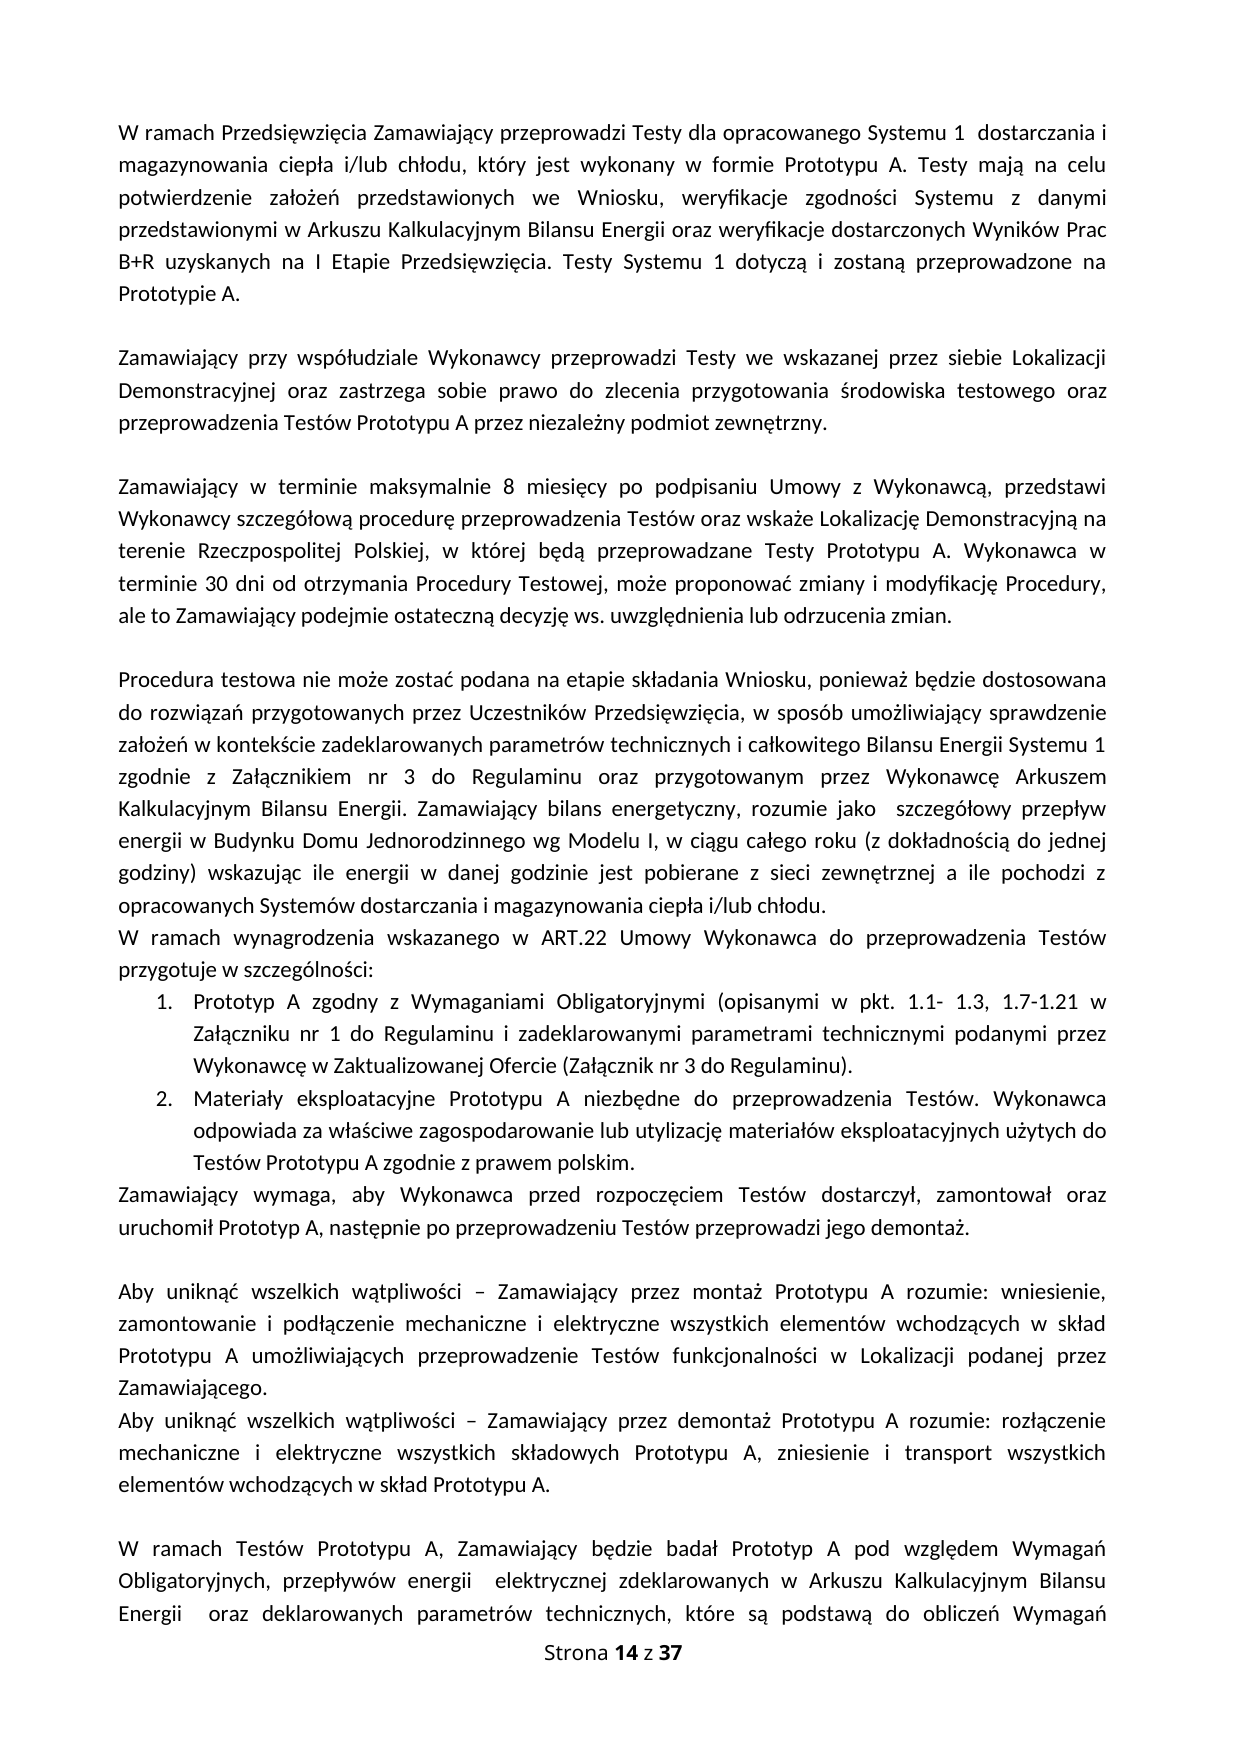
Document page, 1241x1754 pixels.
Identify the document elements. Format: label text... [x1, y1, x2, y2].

text Aby uniknąć wszelkich wątpliwości – Zamawiający przez demontaż Prototypu A rozumie: rozłączenie mechaniczne i elektryczne wszystkich składowych Prototypu A, zniesienie i transport wszystkich elementów wchodzących w skład Prototypu A. [118, 1406, 1108, 1498]
list Prototyp A zgodny z Wymaganiami Obligatoryjnymi (opisanymi w pkt. 1.1- 1.3, 1.7-1.21 w Załączniku nr 1 do Regulaminu i zadeklarowanymi parametrami technicznymi podanymi przez Wykonawcę w Zaktualizowanej Ofercie (Załącznik nr 3 do Regulaminu). [156, 987, 1108, 1080]
text Zamawiający w terminie maksymalnie 8 miesięcy po podpisaniu Umowy z Wykonawcą, przedstawi Wykonawcy szczegółową procedurę przeprowadzenia Testów oraz wskaże Lokalizację Demonstracyjną na terenie Rzeczpospolitej Polskiej, w której będą przeprowadzane Testy Prototypu A. Wykonawca w terminie 30 dni od otrzymania Procedury Testowej, może proponować zmiany i modyfikację Procedury, ale to Zamawiający podejmie ostateczną decyzję ws. uwzględnienia lub odrzucenia zmian. [118, 472, 1108, 629]
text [118, 1534, 1108, 1627]
text W ramach Przedsięwzięcia Zamawiający przeprowadzi Testy dla opracowanego Systemu 1 dostarczania i magazynowania ciepła i/lub chłodu, który jest wykonany w formie Prototypu A. Testy mają na celu potwierdzenie założeń przedstawionych we Wniosku, weryfikacje zgodności Systemu z danymi przedstawionymi w Arkuszu Kalkulacyjnym Bilansu Energii oraz weryfikacje dostarczonych Wyników Prac B+R uzyskanych na I Etapie Przedsięwzięcia. Testy Systemu 1 dotyczą i zostaną przeprowadzone na Prototypie A. [118, 118, 1108, 307]
text Zamawiający przy współudziale Wykonawcy przeprowadzi Testy we wskazanej przez siebie Lokalizacji Demonstracyjnej oraz zastrzega sobie prawo do zlecenia przygotowania środowiska testowego oraz przeprowadzenia Testów Prototypu A przez niezależny podmiot zewnętrzny. [118, 343, 1108, 436]
text Procedura testowa nie może zostać podana na etapie składania Wniosku, ponieważ będzie dostosowana do rozwiązań przygotowanych przez Uczestników Przedsięwzięcia, w sposób umożliwiający sprawdzenie założeń w kontekście zadeklarowanych parametrów technicznych i całkowitego Bilansu Energii Systemu 1 zgodnie z Załącznikiem nr 3 do Regulaminu oraz przygotowanym przez Wykonawcę Arkuszem Kalkulacyjnym Bilansu Energii. Zamawiający bilans energetyczny, rozumie jako szczegółowy przepływ energii w Budynku Domu Jednorodzinnego wg Modelu I, w ciągu całego roku (z dokładnością do jednej godziny) wskazując ile energii w danej godzinie jest pobierane z sieci zewnętrznej a ile pochodzi z opracowanych Systemów dostarczania i magazynowania ciepła i/lub chłodu. [118, 665, 1108, 919]
text W ramach wynagrodzenia wskazanego w ART.22 Umowy Wykonawca do przeprowadzenia Testów przygotuje w szczególności: [118, 923, 1108, 983]
text Zamawiający wymaga, aby Wykonawca przed rozpoczęciem Testów dostarczył, zamontował oraz uruchomił Prototyp A, następnie po przeprowadzeniu Testów przeprowadzi jego demontaż. [118, 1180, 1108, 1241]
text Aby uniknąć wszelkich wątpliwości – Zamawiający przez montaż Prototypu A rozumie: wniesienie, zamontowanie i podłączenie mechaniczne i elektryczne wszystkich elementów wchodzących w skład Prototypu A umożliwiających przeprowadzenie Testów funkcjonalności w Lokalizacji podanej przez Zamawiającego. [118, 1277, 1108, 1402]
list Materiały eksploatacyjne Prototypu A niezbędne do przeprowadzenia Testów. Wykonawca odpowiada za właściwe zagospodarowanie lub utylizację materiałów eksploatacyjnych użytych do Testów Prototypu A zgodnie z prawem polskim. [156, 1084, 1108, 1176]
